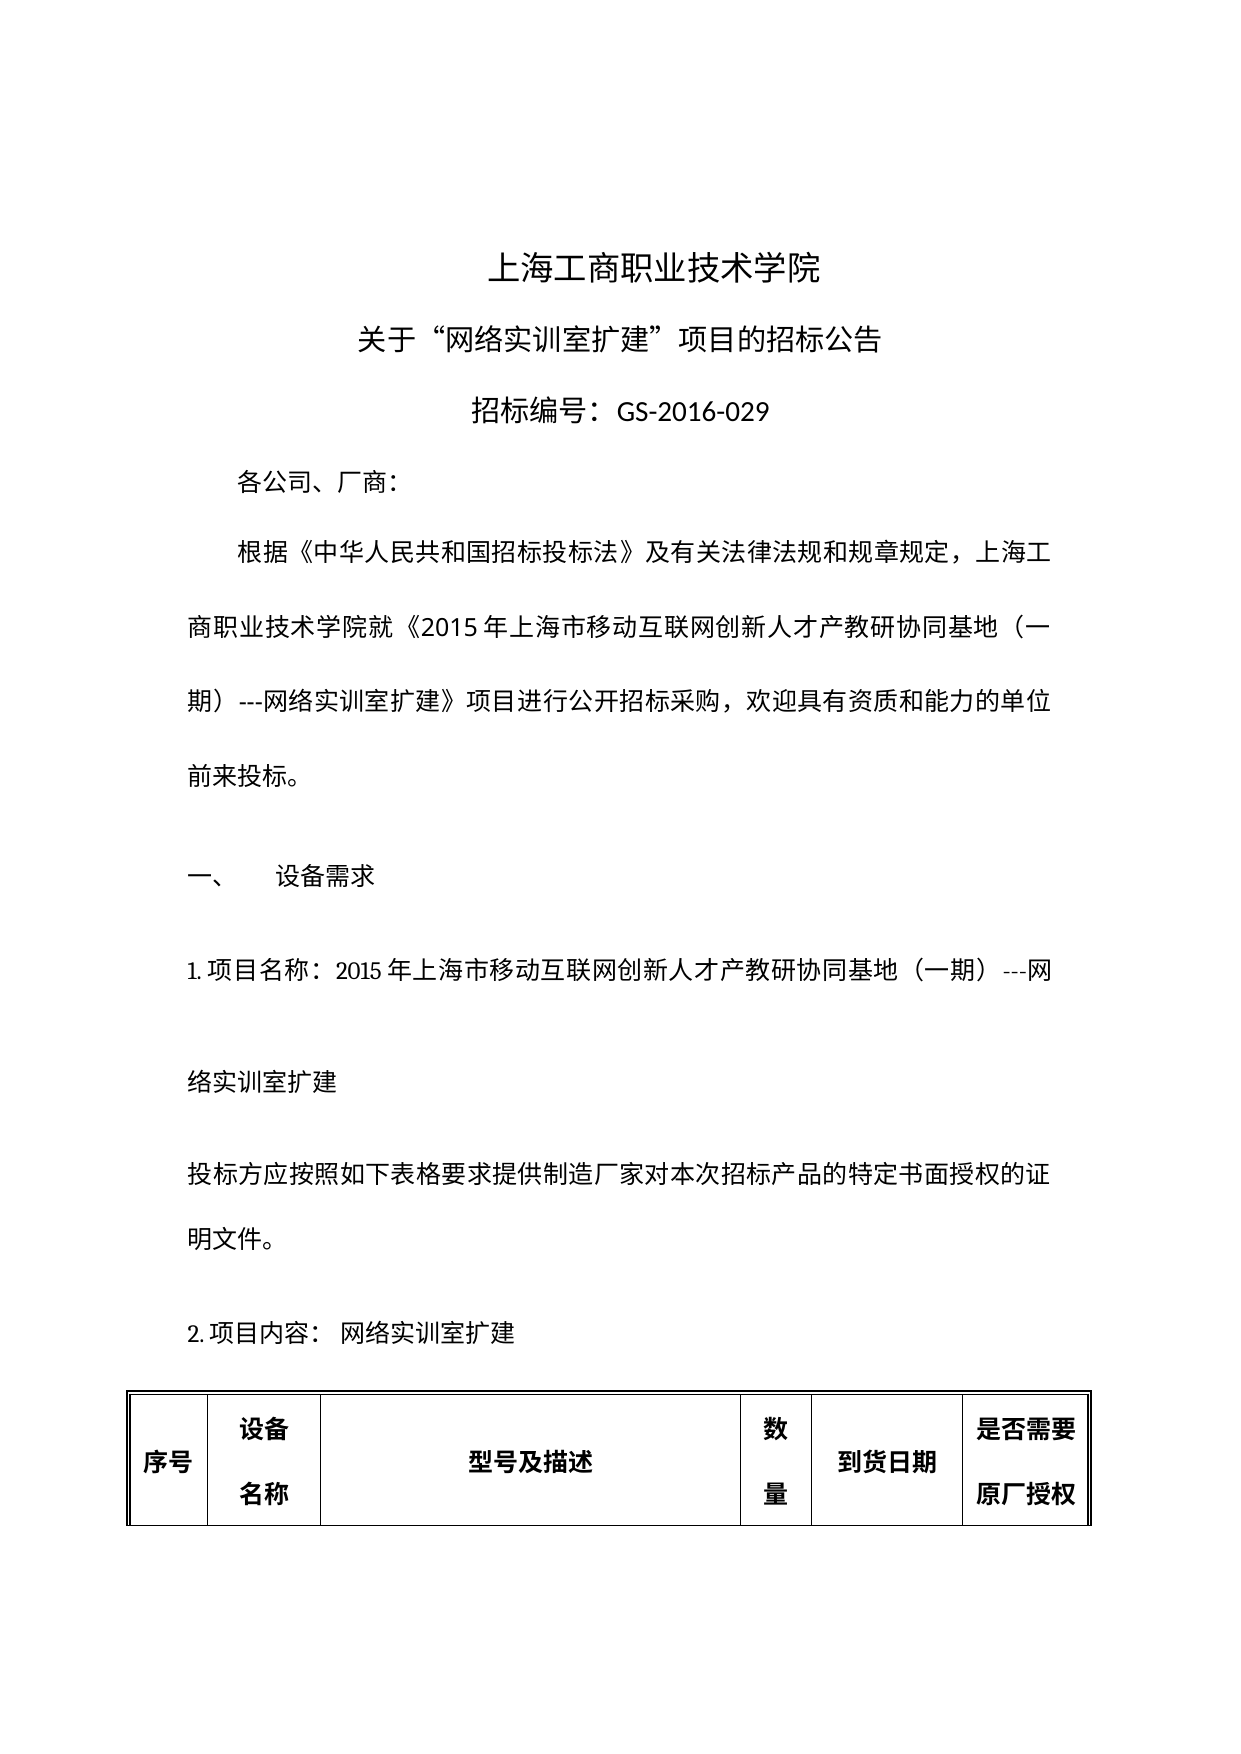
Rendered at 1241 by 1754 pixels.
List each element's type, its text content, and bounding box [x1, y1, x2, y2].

table_header 序号 [131, 1395, 207, 1525]
text 各公司、厂商： [187, 448, 1053, 513]
text 关于“网络实训室扩建”项目的招标公告 [187, 305, 1053, 370]
text 根据《中华人民共和国招标投标法》及有关法律法规和规章规定，上海工商职业技术学院就《2015年上海市移动互联网创新人才产教研协同基地（一期）---网络实训室扩建》项目进行公开招标采购，欢迎具有资质和能力的单位前来投标。 [187, 518, 1053, 807]
subtitle 一、 设备需求 [187, 842, 1053, 907]
text 投标方应按照如下表格要求提供制造厂家对本次招标产品的特定书面授权的证明文件。 [187, 1140, 1053, 1270]
subtitle 2. 项目内容： 网络实训室扩建 [187, 1299, 1053, 1364]
table_header 是否需要原厂授权 [963, 1395, 1087, 1525]
table_header 型号及描述 [321, 1395, 740, 1525]
text 上海工商职业技术学院 [187, 233, 1053, 298]
text 招标编号：GS-2016-029 [187, 376, 1053, 441]
table_header 设备 名称 [208, 1395, 320, 1525]
table_header 数量 [741, 1395, 811, 1525]
subtitle 1. 项目名称：2015年上海市移动互联网创新人才产教研协同基地（一期）---网络实训室扩建 [187, 936, 1053, 1113]
table_header 到货日期 [812, 1395, 962, 1525]
